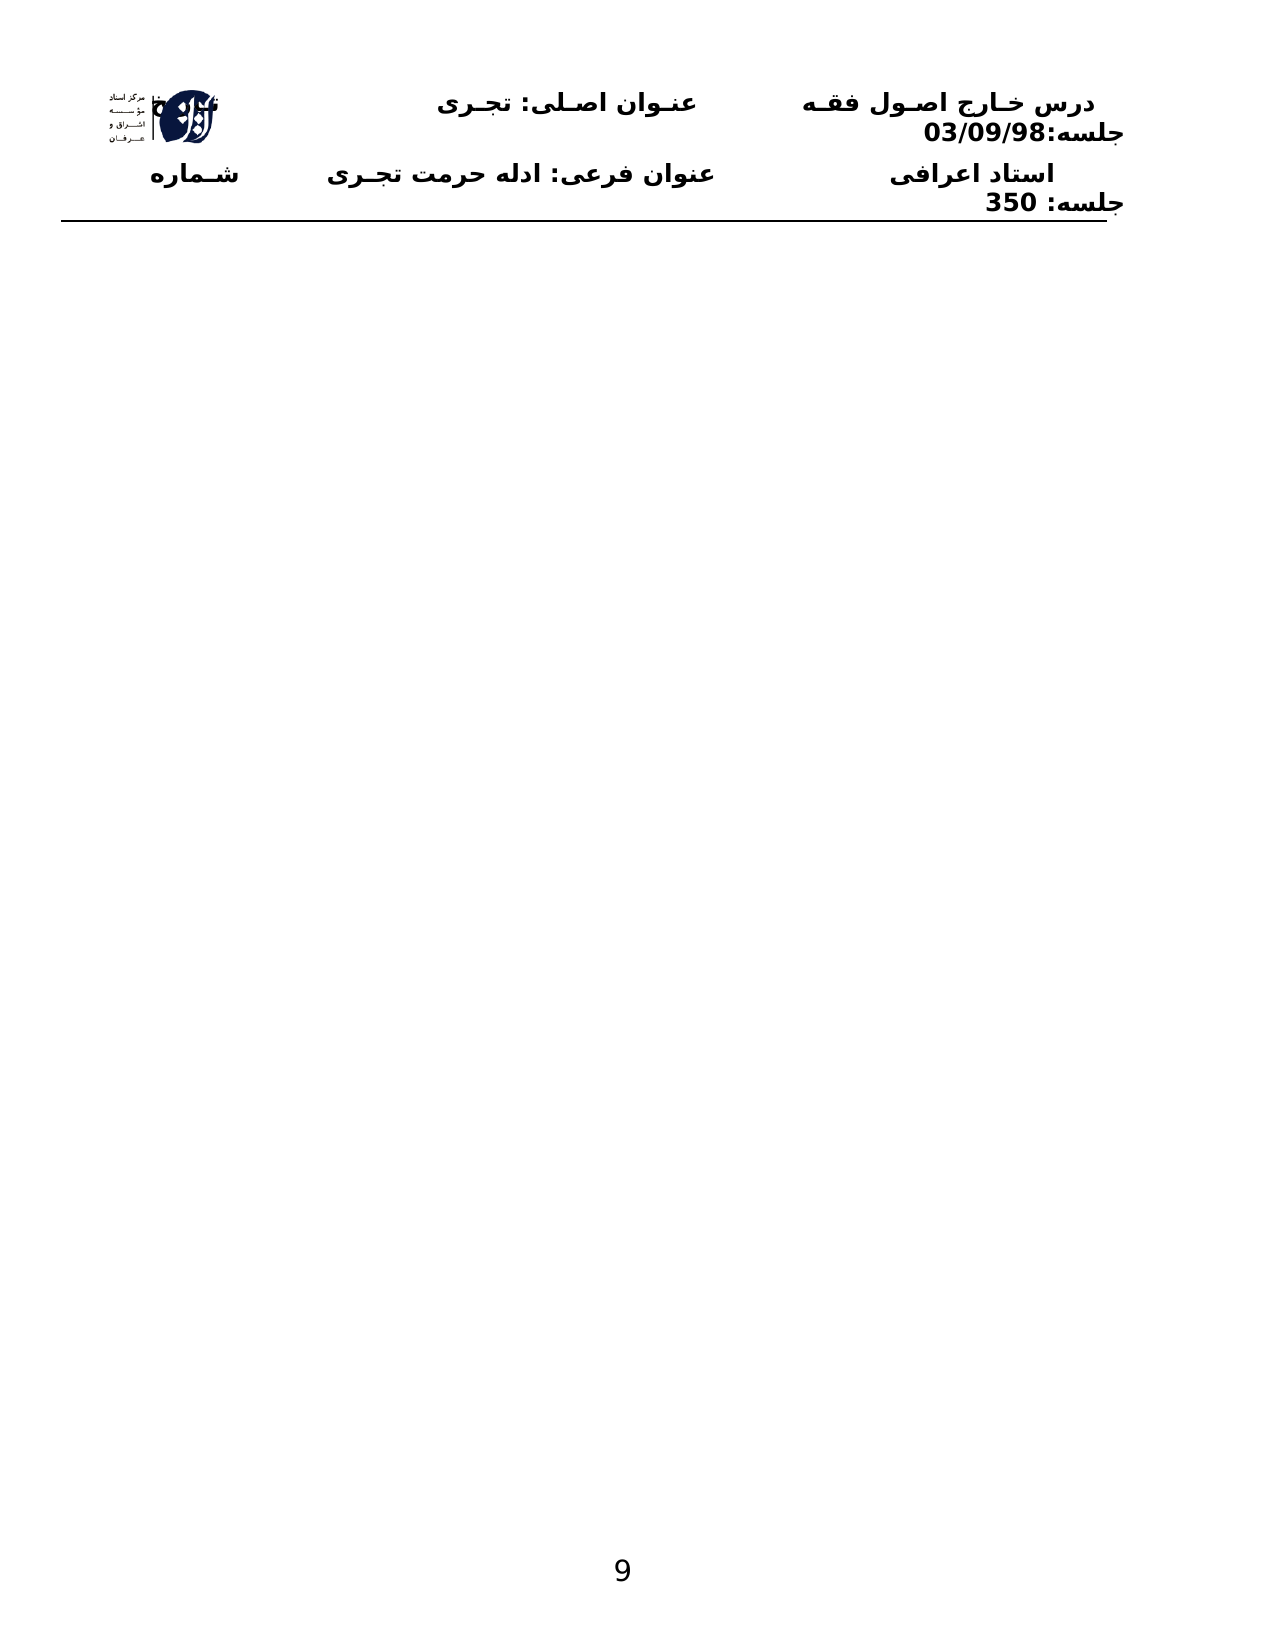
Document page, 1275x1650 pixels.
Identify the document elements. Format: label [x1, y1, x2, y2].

picture [102, 86, 215, 146]
